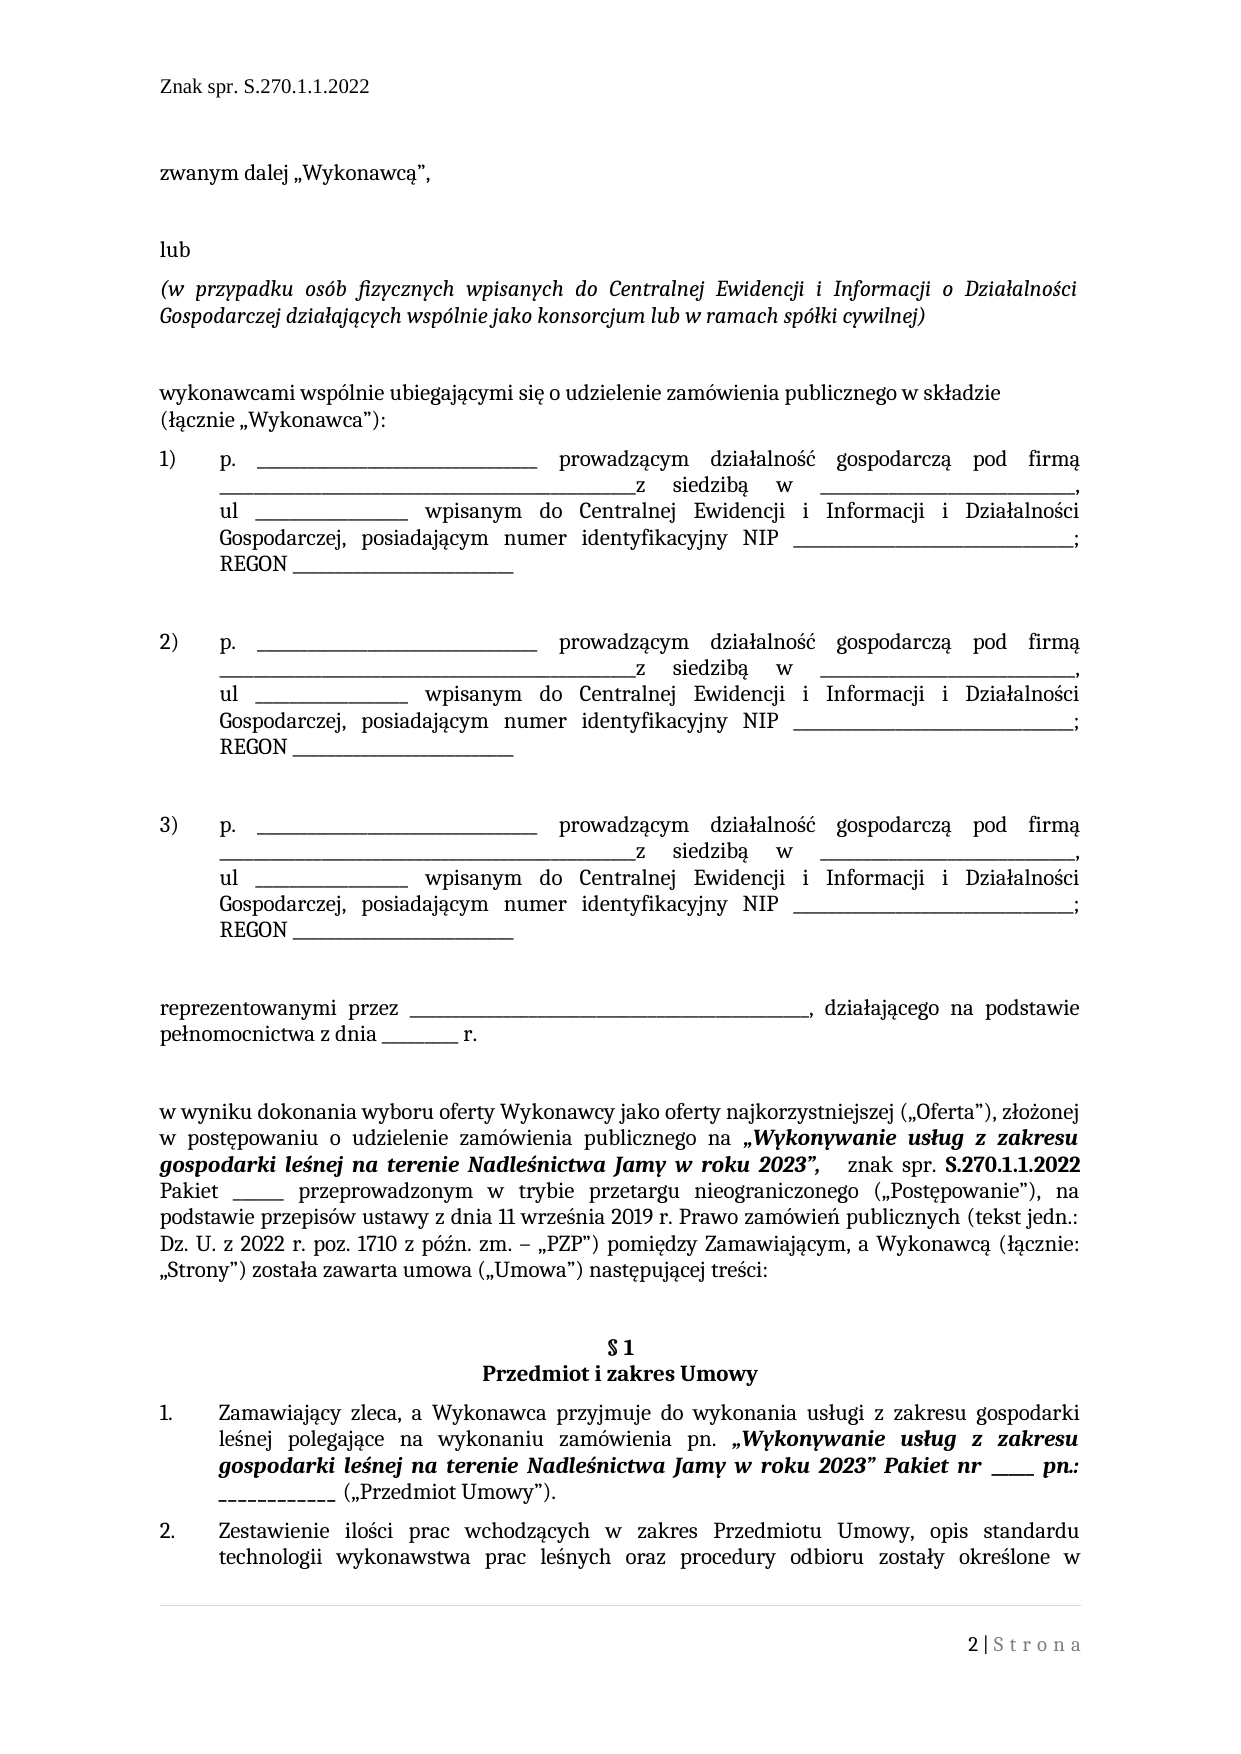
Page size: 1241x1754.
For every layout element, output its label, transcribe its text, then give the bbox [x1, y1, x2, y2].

text 2) p. _________________________________ prowadzącym działalność gospodarczą pod firmą _________________________________________________z siedzibą w ______________________________, ul __________________ wpisanym do Centralnej Ewidencji i Informacji i Działalności Gospodarczej, posiadającym numer identyfikacyjny NIP _________________________________; REGON __________________________ [159, 628, 1081, 760]
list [159, 1518, 1081, 1570]
list Zamawiający zleca, a Wykonawca przyjmuje do wykonania usługi z zakresu gospodarki leśnej polegające na wykonaniu zamówienia pn. „Wykonywanie usług z zakresu gospodarki leśnej na terenie Nadleśnictwa Jamy w roku 2023” Pakiet nr _____ pn.: ____________ („Przedmiot Umowy”). [159, 1400, 1081, 1505]
text (w przypadku osób fizycznych wpisanych do Centralnej Ewidencji i Informacji o Działalności Gospodarczej działających wspólnie jako konsorcjum lub w ramach spółki cywilnej) [159, 276, 1081, 329]
text wykonawcami wspólnie ubiegającymi się o udzielenie zamówienia publicznego w składzie (łącznie „Wykonawca”): [159, 380, 1081, 433]
text lub [159, 237, 1081, 263]
text 3) p. _________________________________ prowadzącym działalność gospodarczą pod firmą _________________________________________________z siedzibą w ______________________________, ul __________________ wpisanym do Centralnej Ewidencji i Informacji i Działalności Gospodarczej, posiadającym numer identyfikacyjny NIP _________________________________; REGON __________________________ [159, 812, 1081, 943]
text zwanym dalej „Wykonawcą”, [159, 159, 1081, 186]
text § 1 Przedmiot i zakres Umowy [159, 1334, 1081, 1387]
text reprezentowanymi przez _______________________________________________, działającego na podstawie pełnomocnictwa z dnia _________ r. [159, 995, 1081, 1047]
text w wyniku dokonania wyboru oferty Wykonawcy jako oferty najkorzystniejszej („Oferta”), złożonej w postępowaniu o udzielenie zamówienia publicznego na „Wykonywanie usług z zakresu gospodarki leśnej na terenie Nadleśnictwa Jamy w roku 2023”, znak spr. S.270.1.1.2022 Pakiet ______ przeprowadzonym w trybie przetargu nieograniczonego („Postępowanie”), na podstawie przepisów ustawy z dnia 11 września 2019 r. Prawo zamówień publicznych (tekst jedn.: Dz. U. z 2022 r. poz. 1710 z późn. zm. – „PZP”) pomiędzy Zamawiającym, a Wykonawcą (łącznie: „Strony”) została zawarta umowa („Umowa”) następującej treści: [159, 1099, 1081, 1283]
text 1) p. _________________________________ prowadzącym działalność gospodarczą pod firmą _________________________________________________z siedzibą w ______________________________, ul __________________ wpisanym do Centralnej Ewidencji i Informacji i Działalności Gospodarczej, posiadającym numer identyfikacyjny NIP _________________________________; REGON __________________________ [159, 445, 1081, 577]
